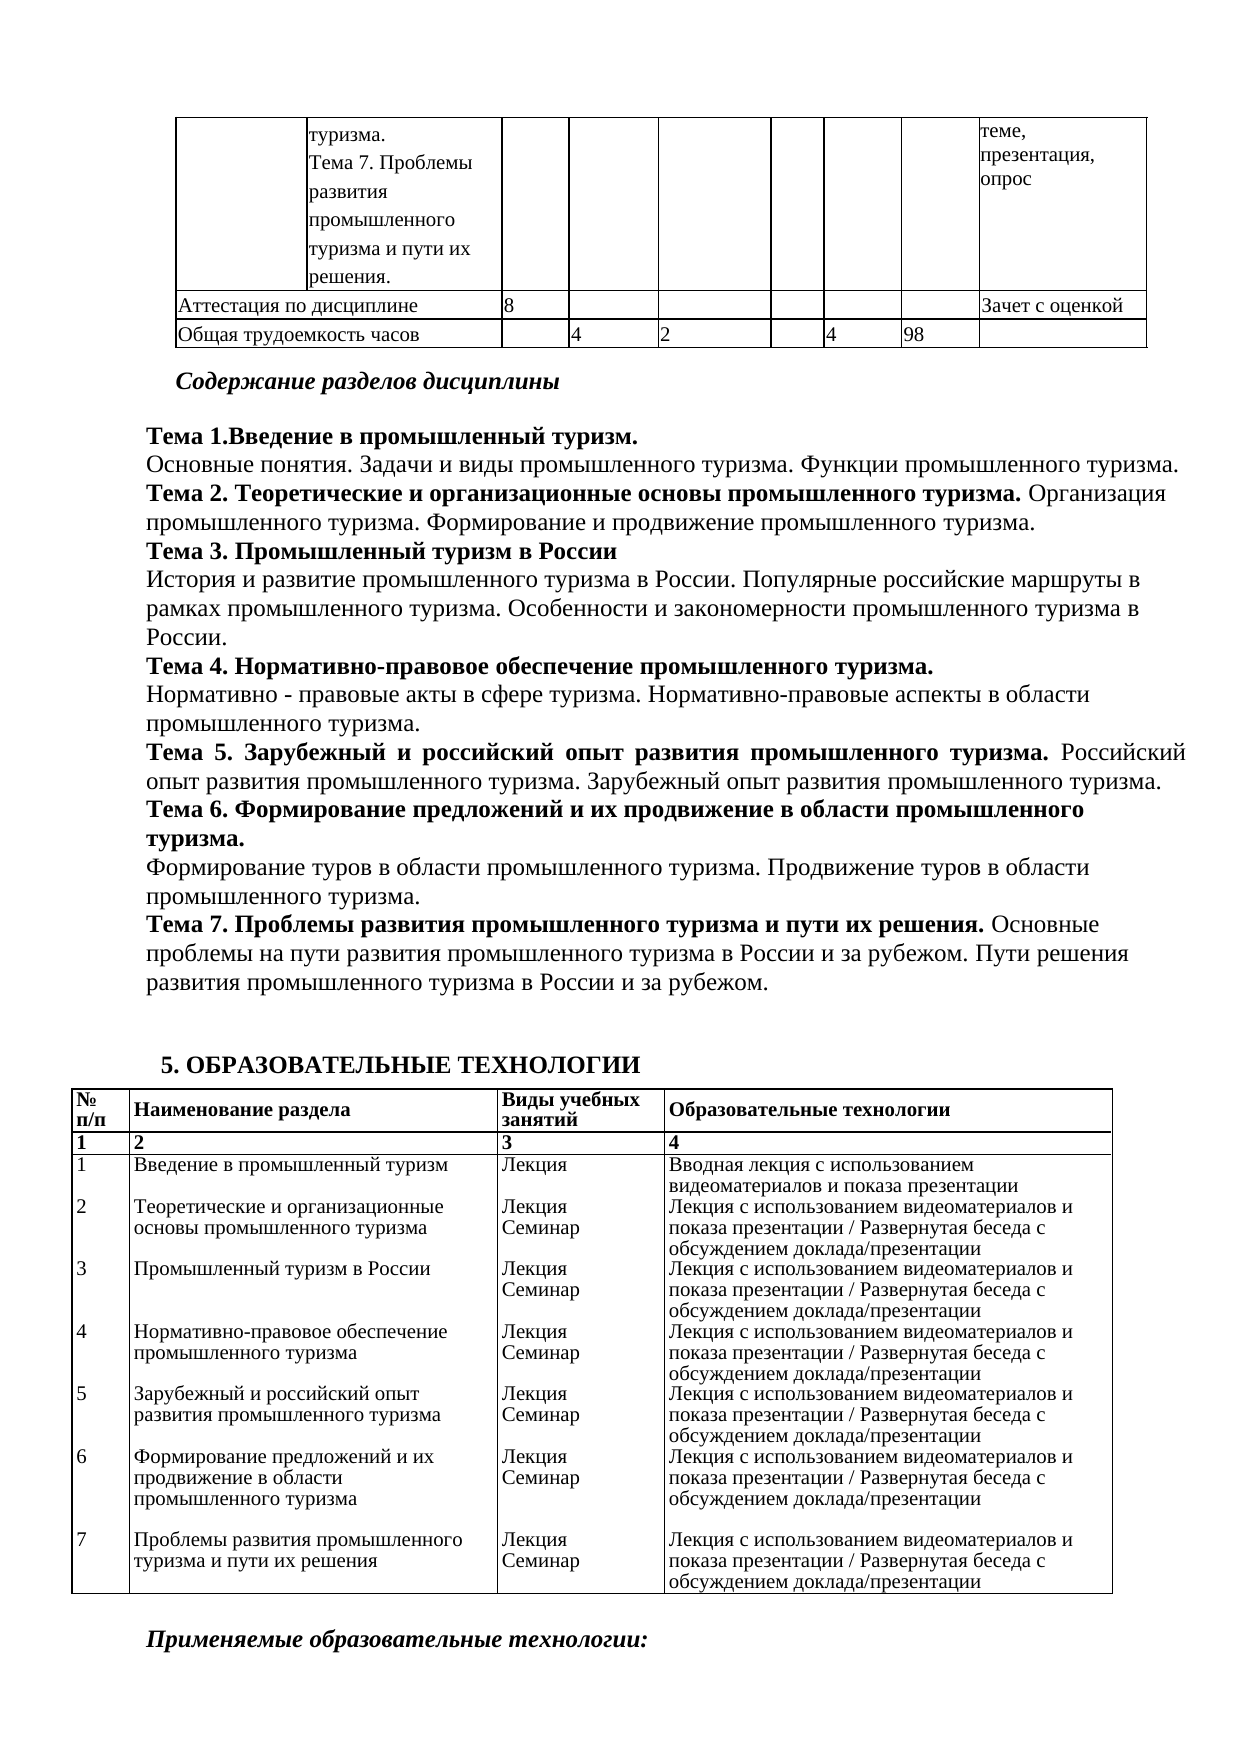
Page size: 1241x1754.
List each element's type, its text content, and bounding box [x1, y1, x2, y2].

table_cell 3 [498, 1133, 664, 1153]
table_cell Лекция Лекция Семинар Лекция Семинар Лекция Семинар Лекция Семинар Лекция Семинар Лекция Семинар [498, 1155, 664, 1592]
text Нормативно - правовые акты в сфере туризма. Нормативно-правовые аспекты в области промышленного туризма. [146, 679, 1186, 737]
table_cell 4 [665, 1131, 1112, 1153]
table_cell 1 2 3 4 5 6 7 [73, 1155, 129, 1592]
table_cell 4 [825, 320, 901, 347]
table_cell 98 [902, 320, 979, 347]
table_cell 68 [902, 118, 979, 289]
table_header № п/п [73, 1090, 129, 1131]
table_cell Зачет с оценкой [980, 291, 1146, 318]
table_cell 8 [503, 118, 568, 289]
subtitle Тема 1.Введение в промышленный туризм. [146, 421, 1186, 449]
table_cell [980, 320, 1146, 347]
subtitle Тема 6. Формирование предложений и их продвижение в области промышленного туризма. [146, 794, 1186, 852]
table_cell [659, 291, 770, 318]
table_cell [772, 320, 823, 347]
subtitle Тема 3. Промышленный туризм в России [146, 536, 1186, 564]
table_cell [570, 118, 658, 289]
table_cell [772, 291, 823, 318]
table_cell 1 [73, 1133, 129, 1153]
text Формирование туров в области промышленного туризма. Продвижение туров в области промышленного туризма. [146, 852, 1186, 909]
table_cell 8 [503, 291, 568, 318]
text Тема 5. Зарубежный и российский опыт развития промышленного туризма. Российский опыт развития промышленного туризма. Зарубежный опыт развития промышленного туризма. [146, 737, 1186, 794]
table_cell [570, 291, 658, 318]
table_header Образовательные технологии [665, 1090, 1112, 1131]
table_cell Вводная лекция с использованием видеоматериалов и показа презентации Лекция с использованием видеоматериалов и показа презентации / Развернутая беседа с обсуждением доклада/презентации Лекция с использованием видеоматериалов и показа презентации / Развернутая беседа с обсуждением доклада/презентации Лекция с использованием видеоматериалов и показа презентации / Развернутая беседа с обсуждением доклада/презентации Лекция с использованием видеоматериалов и показа презентации / Развернутая беседа с обсуждением доклада/презентации Лекция с использованием видеоматериалов и показа презентации / Развернутая беседа с обсуждением доклада/презентации Лекция с использованием видеоматериалов и показа презентации / Развернутая беседа с обсуждением доклада/презентации [665, 1154, 1112, 1592]
text Тема 2. Теоретические и организационные основы промышленного туризма. Организация промышленного туризма. Формирование и продвижение промышленного туризма. [146, 478, 1186, 536]
text 5. ОБРАЗОВАТЕЛЬНЫЕ ТЕХНОЛОГИИ [161, 1051, 1048, 1079]
text История и развитие промышленного туризма в России. Популярные российские маршруты в рамках промышленного туризма. Особенности и закономерности промышленного туризма в России. [146, 564, 1186, 651]
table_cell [980, 118, 1146, 289]
table_header Виды учебных занятий [498, 1090, 664, 1131]
table_cell 66 [772, 118, 823, 289]
table_cell 2 [130, 1133, 497, 1153]
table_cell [308, 118, 501, 289]
table_cell Общая трудоемкость часов [177, 320, 501, 347]
table_cell [825, 291, 901, 318]
table_cell 2 [659, 320, 770, 347]
text Применяемые образовательные технологии: [146, 1624, 1186, 1652]
table_cell [503, 320, 568, 347]
subtitle Тема 4. Нормативно-правовое обеспечение промышленного туризма. [146, 651, 1186, 679]
table_cell 3. [177, 118, 306, 289]
table_header Наименование раздела [130, 1090, 497, 1131]
table_cell [825, 118, 901, 289]
table_cell Введение в промышленный туризм Теоретические и организационные основы промышленного туризма Промышленный туризм в России Нормативно-правовое обеспечение промышленного туризма Зарубежный и российский опыт развития промышленного туризма Формирование предложений и их продвижение в области промышленного туризма Проблемы развития промышленного туризма и пути их решения [130, 1155, 497, 1592]
text Содержание разделов дисциплины [175, 367, 1186, 396]
text Основные понятия. Задачи и виды промышленного туризма. Функции промышленного туризма. [146, 449, 1186, 478]
table_cell Аттестация по дисциплине [177, 291, 501, 318]
table_cell 4 [570, 320, 658, 347]
table_cell 2 [659, 118, 770, 289]
table_cell [902, 291, 979, 318]
text Тема 7. Проблемы развития промышленного туризма и пути их решения. Основные проблемы на пути развития промышленного туризма в России и за рубежом. Пути решения развития промышленного туризма в России и за рубежом. [146, 909, 1186, 996]
